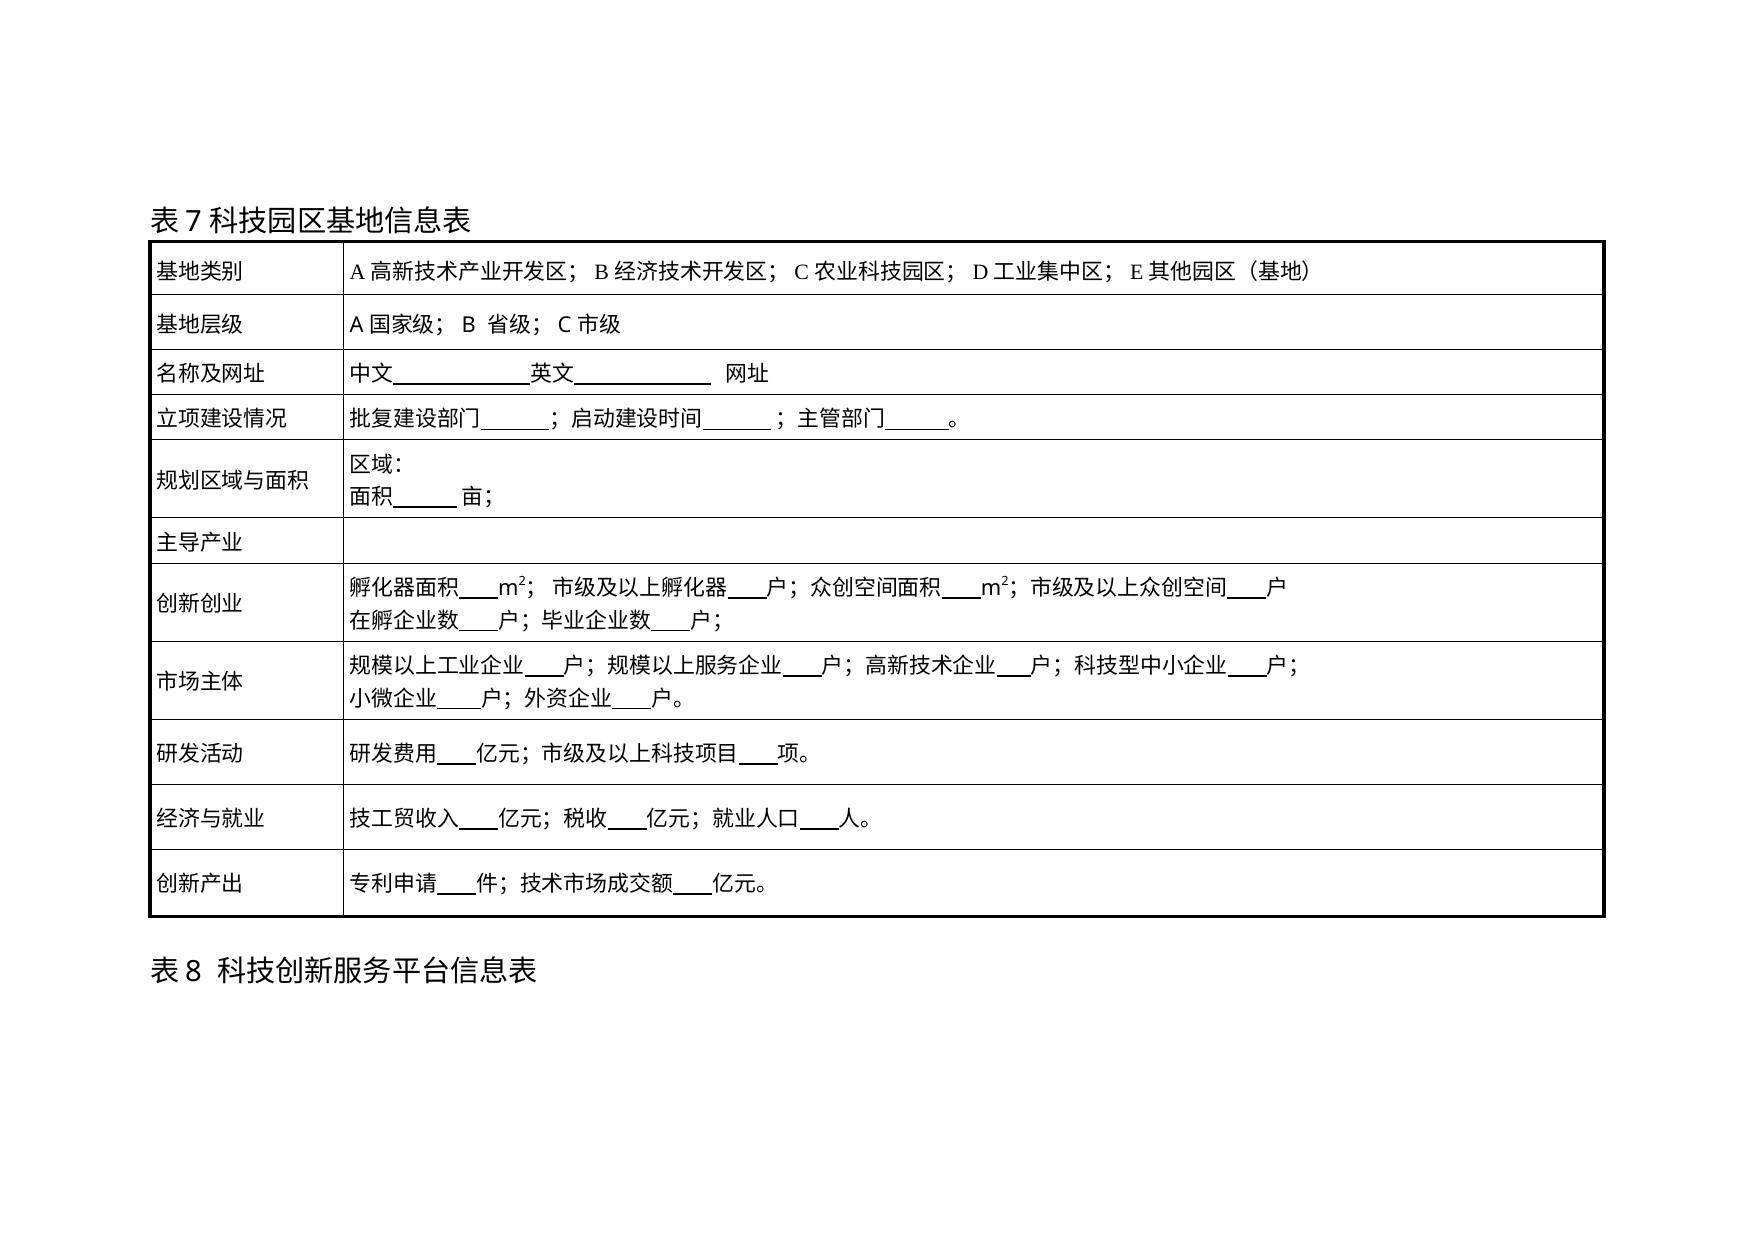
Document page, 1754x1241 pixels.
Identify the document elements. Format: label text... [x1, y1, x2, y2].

table_cell 研发活动 [152, 720, 343, 783]
table_cell 专利申请 件；技术市场成交额 亿元。 [344, 850, 1602, 914]
table_cell [344, 518, 1602, 563]
table_cell 研发费用 亿元；市级及以上科技项目 项。 [344, 720, 1602, 783]
text 表8 科技创新服务平台信息表 [150, 947, 1604, 990]
table_cell 孵化器面积 m2； 市级及以上孵化器 户；众创空间面积 m2；市级及以上众创空间 户 在孵企业数 户；毕业企业数 户； [344, 564, 1602, 641]
table_cell 技工贸收入 亿元；税收 亿元；就业人口 人。 [344, 785, 1602, 848]
table_cell 规模以上工业企业 户；规模以上服务企业 户；高新技术企业 户；科技型中小企业 户； 小微企业 户；外资企业 户。 [344, 642, 1602, 718]
table_cell 批复建设部门 ；启动建设时间 ；主管部门 。 [344, 395, 1602, 439]
table_cell A 国家级； B 省级； C 市级 [344, 295, 1602, 348]
table_cell 创新产出 [152, 850, 343, 914]
table_cell 市场主体 [152, 642, 343, 718]
table_cell 经济与就业 [152, 785, 343, 848]
table_cell 主导产业 [152, 518, 343, 563]
text 表7 科技园区基地信息表 [150, 198, 1604, 240]
table_cell 中文 英文 网址 [344, 350, 1602, 394]
table_header A 高新技术产业开发区； B 经济技术开发区； C 农业科技园区； D 工业集中区； E 其他园区（基地） [344, 243, 1602, 294]
table_cell 创新创业 [152, 564, 343, 641]
table_header 基地类别 [152, 243, 343, 294]
table_cell 立项建设情况 [152, 395, 343, 439]
table_cell 名称及网址 [152, 350, 343, 394]
table_cell 区域： 面积 亩； [344, 440, 1602, 517]
table_cell 规划区域与面积 [152, 440, 343, 517]
table_cell 基地层级 [152, 295, 343, 348]
